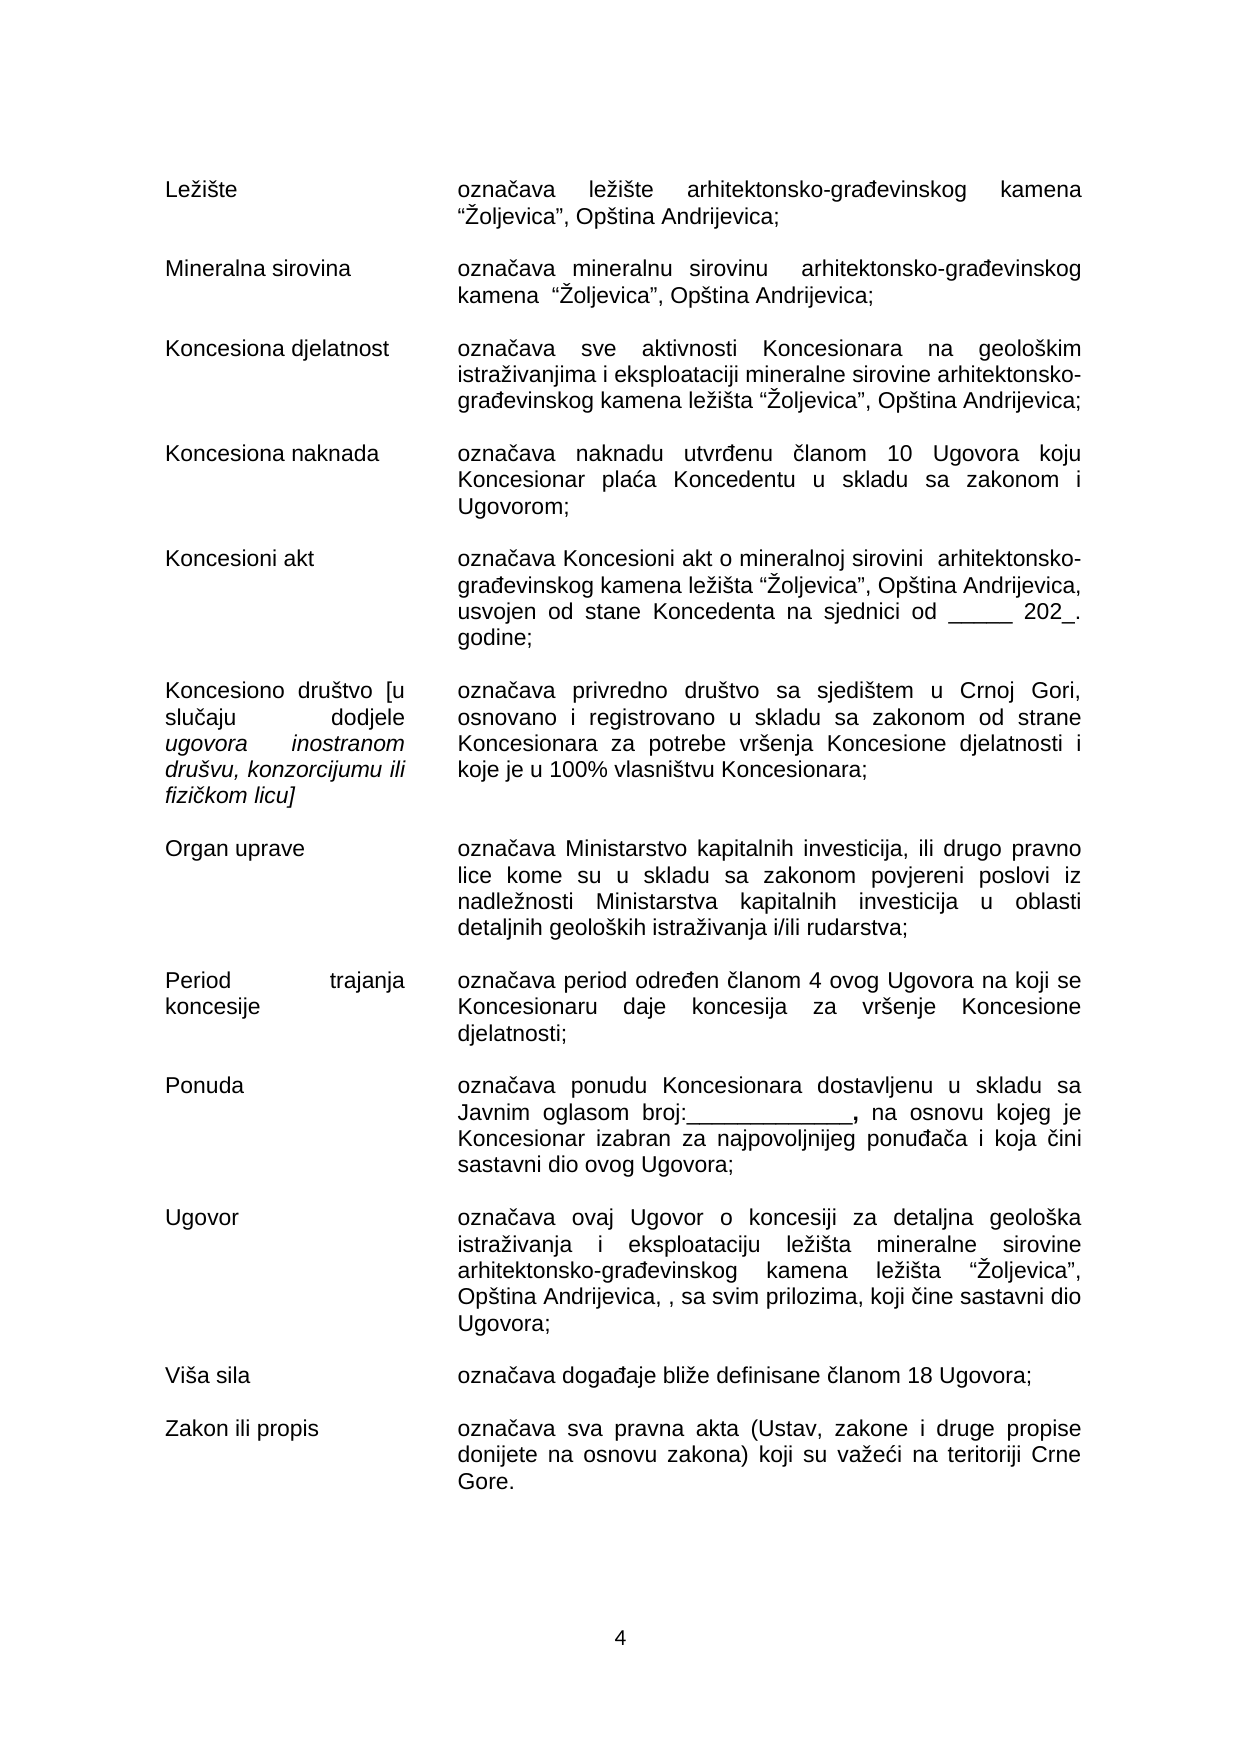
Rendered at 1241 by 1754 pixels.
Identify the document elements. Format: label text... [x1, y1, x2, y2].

table_cell Koncesiono društvo [u slučaju dodjele ugovora inostranom drušvu, konzorcijumu ili fizičkom licu] [139, 677, 431, 835]
table_cell označava sve aktivnosti Koncesionara na geološkim istraživanjima i eksploataciji mineralne sirovine arhitektonsko-građevinskog kamena ležišta “Žoljevica”, Opština Andrijevica; [431, 335, 1108, 440]
table_cell Period trajanja koncesije [139, 967, 431, 1072]
table_cell Koncesiona naknada [139, 440, 431, 545]
table_cell označava privredno društvo sa sjedištem u Crnoj Gori, osnovano i registrovano u skladu sa zakonom od strane Koncesionara za potrebe vršenja Koncesione djelatnosti i koje je u 100% vlasništvu Koncesionara; [431, 677, 1108, 835]
table_cell označava Koncesioni akt o mineralnoj sirovini arhitektonsko-građevinskog kamena ležišta “Žoljevica”, Opština Andrijevica, usvojen od stane Koncedenta na sjednici od _____ 202_. godine; [431, 545, 1108, 677]
table_cell označava mineralnu sirovinu arhitektonsko-građevinskog kamena “Žoljevica”, Opština Andrijevica; [431, 255, 1108, 334]
table_cell označava sva pravna akta (Ustav, zakone i druge propise donijete na osnovu zakona) koji su važeći na teritoriji Crne Gore. [431, 1415, 1108, 1599]
table_cell označava Ministarstvo kapitalnih investicija, ili drugo pravno lice kome su u skladu sa zakonom povjereni poslovi iz nadležnosti Ministarstva kapitalnih investicija u oblasti detaljnih geoloških istraživanja i/ili rudarstva; [431, 835, 1108, 967]
table_cell Organ uprave [139, 835, 431, 967]
table_cell Viša sila [139, 1362, 431, 1415]
table_cell označava događaje bliže definisane članom 18 Ugovora; [431, 1362, 1108, 1415]
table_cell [431, 150, 1108, 255]
table_cell Ležište [139, 150, 431, 255]
table_cell označava period određen članom 4 ovog Ugovora na koji se Koncesionaru daje koncesija za vršenje Koncesione djelatnosti; [431, 967, 1108, 1072]
table_cell označava ponudu Koncesionara dostavljenu u skladu sa Javnim oglasom broj:_____________, na osnovu kojeg je Koncesionar izabran za najpovoljnijeg ponuđača i koja čini sastavni dio ovog Ugovora; [431, 1073, 1108, 1204]
table_cell Koncesiona djelatnost [139, 335, 431, 440]
table_cell Koncesioni akt [139, 545, 431, 677]
table_cell označava ovaj Ugovor o koncesiji za detaljna geološka istraživanja i eksploataciju ležišta mineralne sirovine arhitektonsko-građevinskog kamena ležišta “Žoljevica”, Opština Andrijevica, , sa svim prilozima, koji čine sastavni dio Ugovora; [431, 1204, 1108, 1362]
table_cell Zakon ili propis [139, 1415, 431, 1599]
table_cell Ponuda [139, 1073, 431, 1204]
table_cell označava naknadu utvrđenu članom 10 Ugovora koju Koncesionar plaća Koncedentu u skladu sa zakonom i Ugovorom; [431, 440, 1108, 545]
table_cell Mineralna sirovina [139, 255, 431, 334]
table_cell Ugovor [139, 1204, 431, 1362]
